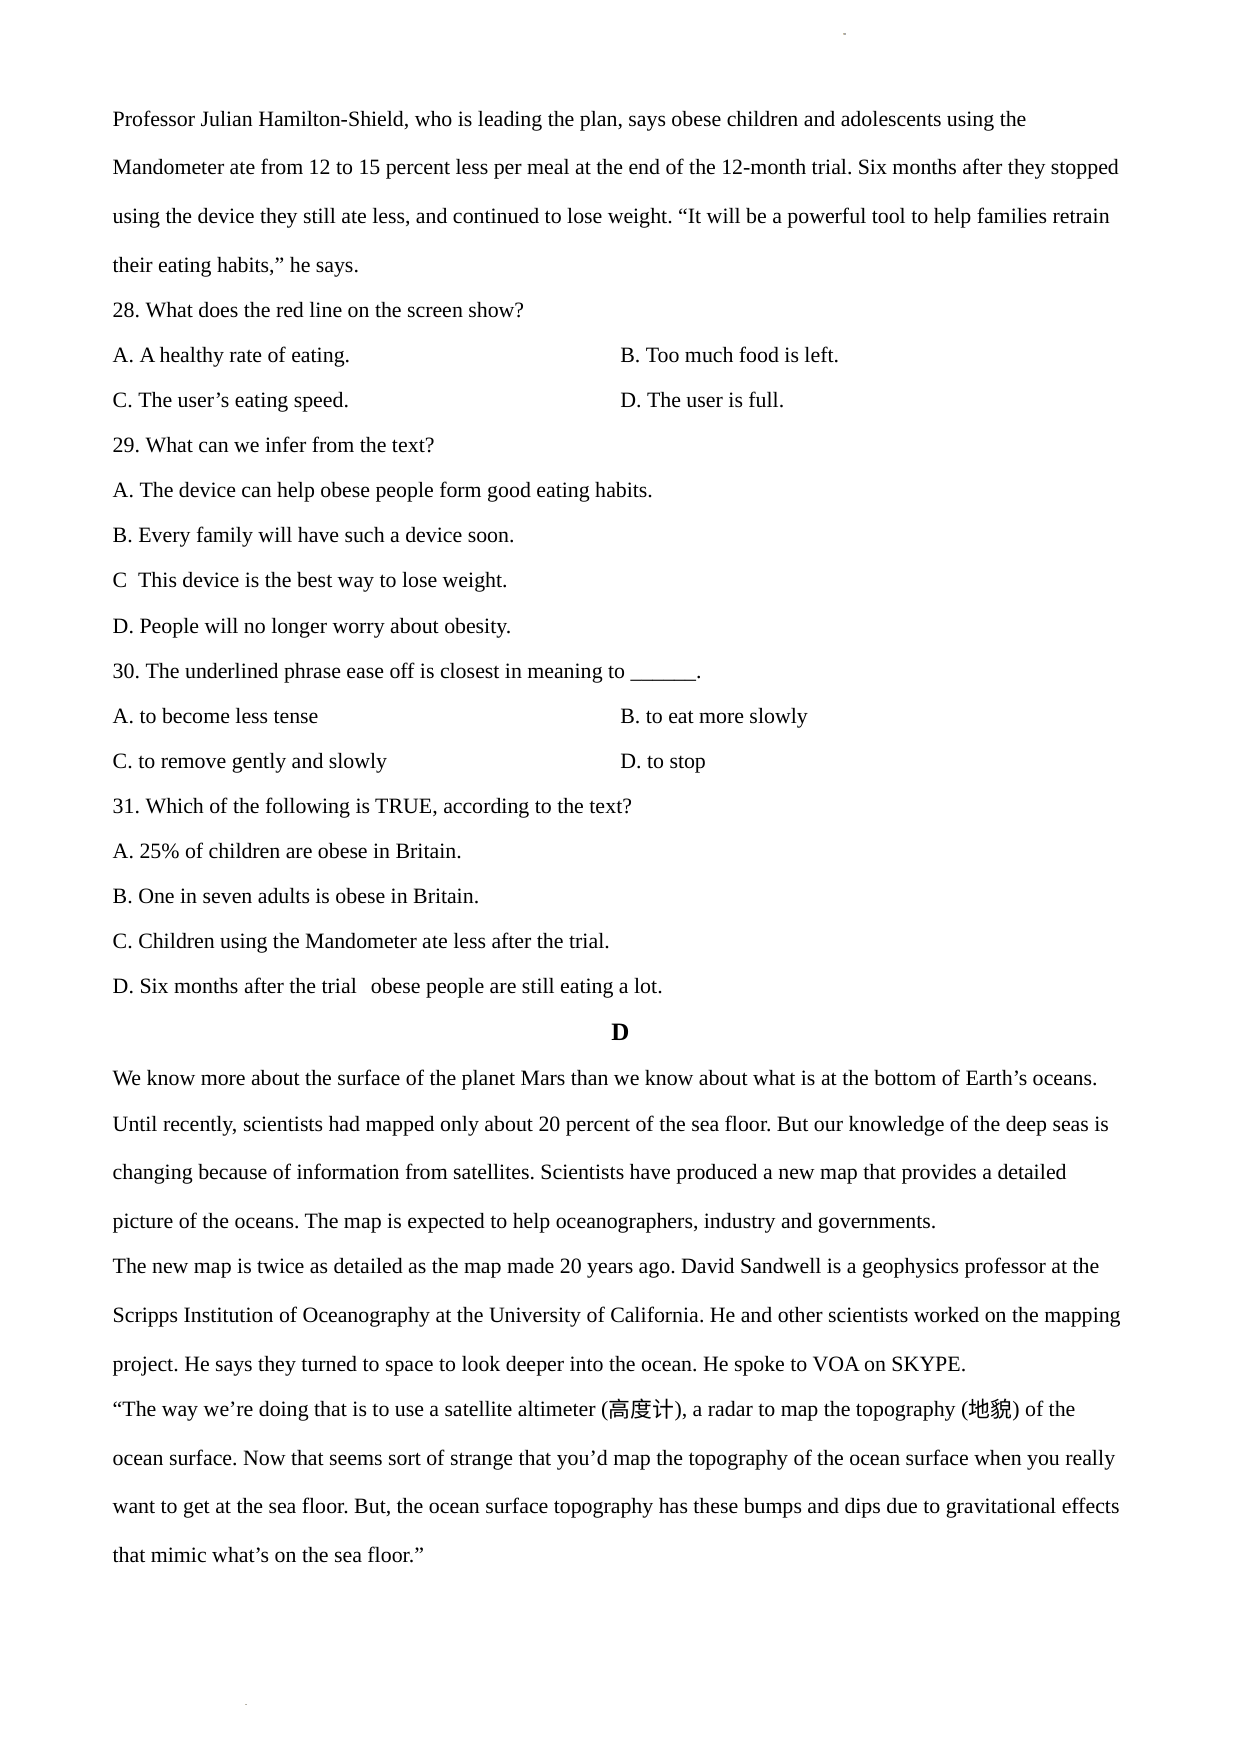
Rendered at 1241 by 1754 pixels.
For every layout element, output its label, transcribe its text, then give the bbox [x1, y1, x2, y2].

text D. Six months after the trial obese people are still eating a lot. [112, 970, 1128, 1002]
text 31. Which of the following is TRUE, according to the text? [112, 789, 1128, 822]
text 29. What can we infer from the text? [112, 428, 1128, 461]
text B. One in seven adults is obese in Britain. [112, 879, 1128, 912]
text Professor Julian Hamilton-Shield, who is leading the plan, says obese children and adolescents using the Mandometer ate from 12 to 15 percent less per meal at the end of the 12-month trial. Six months after they stopped using the device they still ate less, and continued to lose weight. “It will be a powerful tool to help families retrain their eating habits,” he says. [112, 102, 1128, 281]
text B. Every family will have such a device soon. [112, 519, 1128, 551]
text D [112, 1015, 1128, 1047]
text The new map is twice as detailed as the map made 20 years ago. David Sandwell is a geophysics professor at the Scripps Institution of Oceanography at the University of California. He and other scientists worked on the mapping project. He says they turned to space to look deeper into the ocean. He spoke to VOA on SKYPE. [112, 1249, 1128, 1379]
text A. The device can help obese people form good eating habits. [112, 474, 1128, 506]
text “The way we’re doing that is to use a satellite altimeter (高度计), a radar to map the topography (地貌) of the ocean surface. Now that seems sort of strange that you’d map the topography of the ocean surface when you really want to get at the sea floor. But, the ocean surface topography has these bumps and dips due to gravitational effects that mimic what’s on the sea floor.” [112, 1392, 1128, 1571]
text We know more about the surface of the planet Mars than we know about what is at the bottom of Earth’s oceans. [112, 1062, 1128, 1094]
text C This device is the best way to lose weight. [112, 564, 1128, 596]
text C. Children using the Mandometer ate less after the trial. [112, 925, 1128, 957]
text A. 25% of children are obese in Britain. [112, 834, 1128, 867]
text A. A healthy rate of eating. B. Too much food is left. [112, 338, 1128, 371]
text A. to become less tense B. to eat more slowly [112, 699, 1128, 732]
text 30. The underlined phrase ease off is closest in meaning to ______. [112, 654, 1128, 687]
text D. People will no longer worry about obesity. [112, 609, 1128, 641]
text C. to remove gently and slowly D. to stop [112, 744, 1128, 777]
text C. The user’s eating speed. D. The user is full. [112, 383, 1128, 416]
text Until recently, scientists had mapped only about 20 percent of the sea floor. But our knowledge of the deep seas is changing because of information from satellites. Scientists have produced a new map that provides a detailed picture of the oceans. The map is expected to help oceanographers, industry and governments. [112, 1107, 1128, 1237]
text 28. What does the red line on the screen show? [112, 293, 1128, 326]
